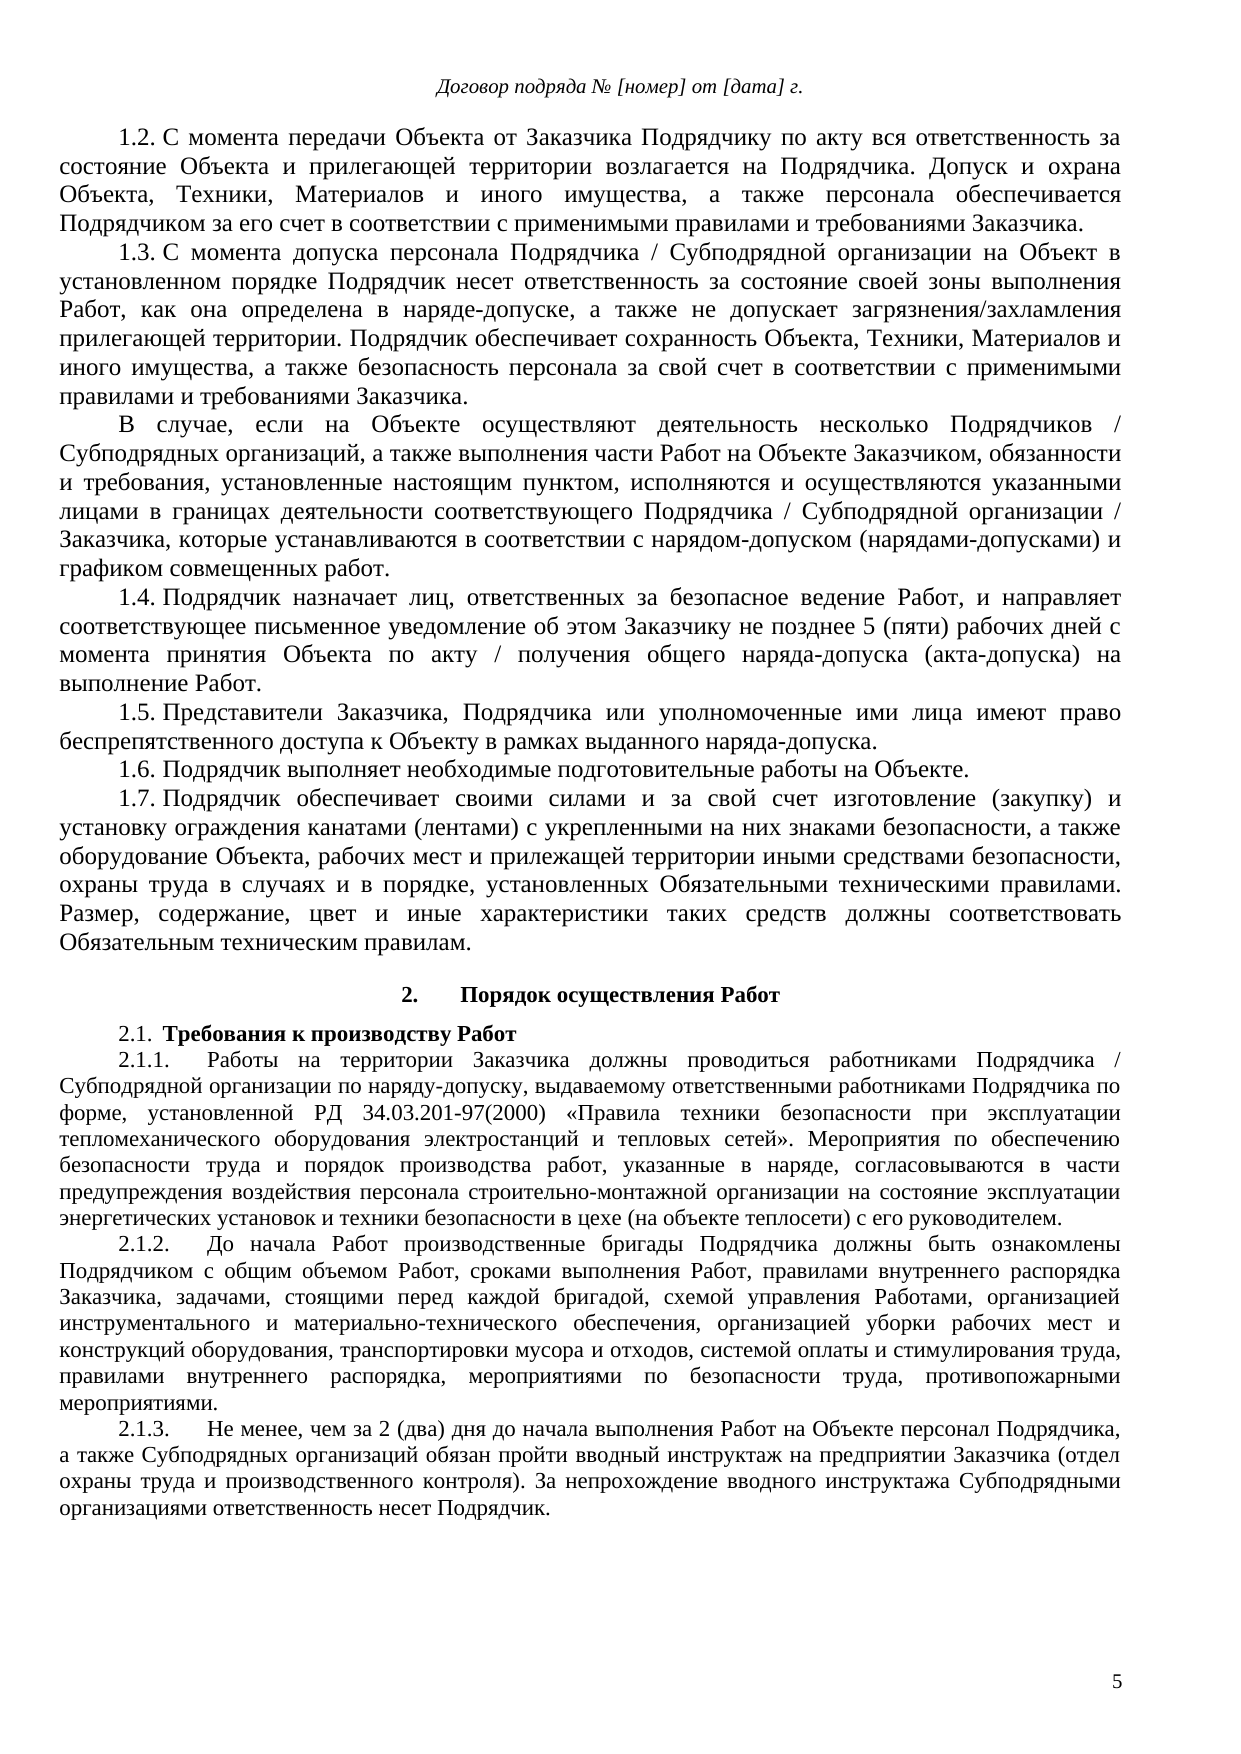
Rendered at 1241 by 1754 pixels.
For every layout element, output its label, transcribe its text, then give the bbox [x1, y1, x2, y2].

text Работы на территории Заказчика должны проводиться работниками Подрядчика / Субподрядной организации по наряду-допуску, выдаваемому ответственными работниками Подрядчика по форме, установленной РД 34.03.201-97(2000) «Правила техники безопасности при эксплуатации тепломеханического оборудования электростанций и тепловых сетей». Мероприятия по обеспечению безопасности труда и порядок производства работ, указанные в наряде, согласовываются в части предупреждения воздействия персонала строительно-монтажной организации на состояние эксплуатации энергетических установок и техники безопасности в цехе (на объекте теплосети) с его руководителем. [59, 1046, 1122, 1230]
list В случае, если на Объекте осуществляют деятельность несколько Подрядчиков / Субподрядных организаций, а также выполнения части Работ на Объекте Заказчиком, обязанности и требования, установленные настоящим пунктом, исполняются и осуществляются указанными лицами в границах деятельности соответствующего Подрядчика / Субподрядной организации / Заказчика, которые устанавливаются в соответствии с нарядом-допуском (нарядами-допусками) и графиком совмещенных работ. [59, 409, 1122, 582]
text С момента передачи Объекта от Заказчика Подрядчику по акту вся ответственность за состояние Объекта и прилегающей территории возлагается на Подрядчика. Допуск и охрана Объекта, Техники, Материалов и иного имущества, а также персонала обеспечивается Подрядчиком за его счет в соответствии с применимыми правилами и требованиями Заказчика. [59, 122, 1122, 237]
text Подрядчик выполняет необходимые подготовительные работы на Объекте. [59, 754, 1122, 783]
text До начала Работ производственные бригады Подрядчика должны быть ознакомлены Подрядчиком с общим объемом Работ, сроками выполнения Работ, правилами внутреннего распорядка Заказчика, задачами, стоящими перед каждой бригадой, схемой управления Работами, организацией инструментального и материально-технического обеспечения, организацией уборки рабочих мест и конструкций оборудования, транспортировки мусора и отходов, системой оплаты и стимулирования труда, правилами внутреннего распорядка, мероприятиями по безопасности труда, противопожарными мероприятиями. [59, 1230, 1122, 1415]
text Порядок осуществления Работ [59, 981, 1122, 1007]
text Подрядчик назначает лиц, ответственных за безопасное ведение Работ, и направляет соответствующее письменное уведомление об этом Заказчику не позднее 5 (пяти) рабочих дней с момента принятия Объекта по акту / получения общего наряда-допуска (акта-допуска) на выполнение Работ. [59, 582, 1122, 697]
text Представители Заказчика, Подрядчика или уполномоченные ими лица имеют право беспрепятственного доступа к Объекту в рамках выданного наряда-допуска. [59, 697, 1122, 754]
text Подрядчик обеспечивает своими силами и за свой счет изготовление (закупку) и установку ограждения канатами (лентами) с укрепленными на них знаками безопасности, а также оборудование Объекта, рабочих мест и прилежащей территории иными средствами безопасности, охраны труда в случаях и в порядке, установленных Обязательными техническими правилами. Размер, содержание, цвет и иные характеристики таких средств должны соответствовать Обязательным техническим правилам. [59, 783, 1122, 956]
text Требования к производству Работ [59, 1019, 1122, 1046]
text Не менее, чем за 2 (два) дня до начала выполнения Работ на Объекте персонал Подрядчика, а также Субподрядных организаций обязан пройти вводный инструктаж на предприятии Заказчика (отдел охраны труда и производственного контроля). За непрохождение вводного инструктажа Субподрядными организациями ответственность несет Подрядчик. [59, 1415, 1122, 1520]
text С момента допуска персонала Подрядчика / Субподрядной организации на Объект в установленном порядке Подрядчик несет ответственность за состояние своей зоны выполнения Работ, как она определена в наряде-допуске, а также не допускает загрязнения/захламления прилегающей территории. Подрядчик обеспечивает сохранность Объекта, Техники, Материалов и иного имущества, а также безопасность персонала за свой счет в соответствии с применимыми правилами и требованиями Заказчика. [59, 237, 1122, 409]
